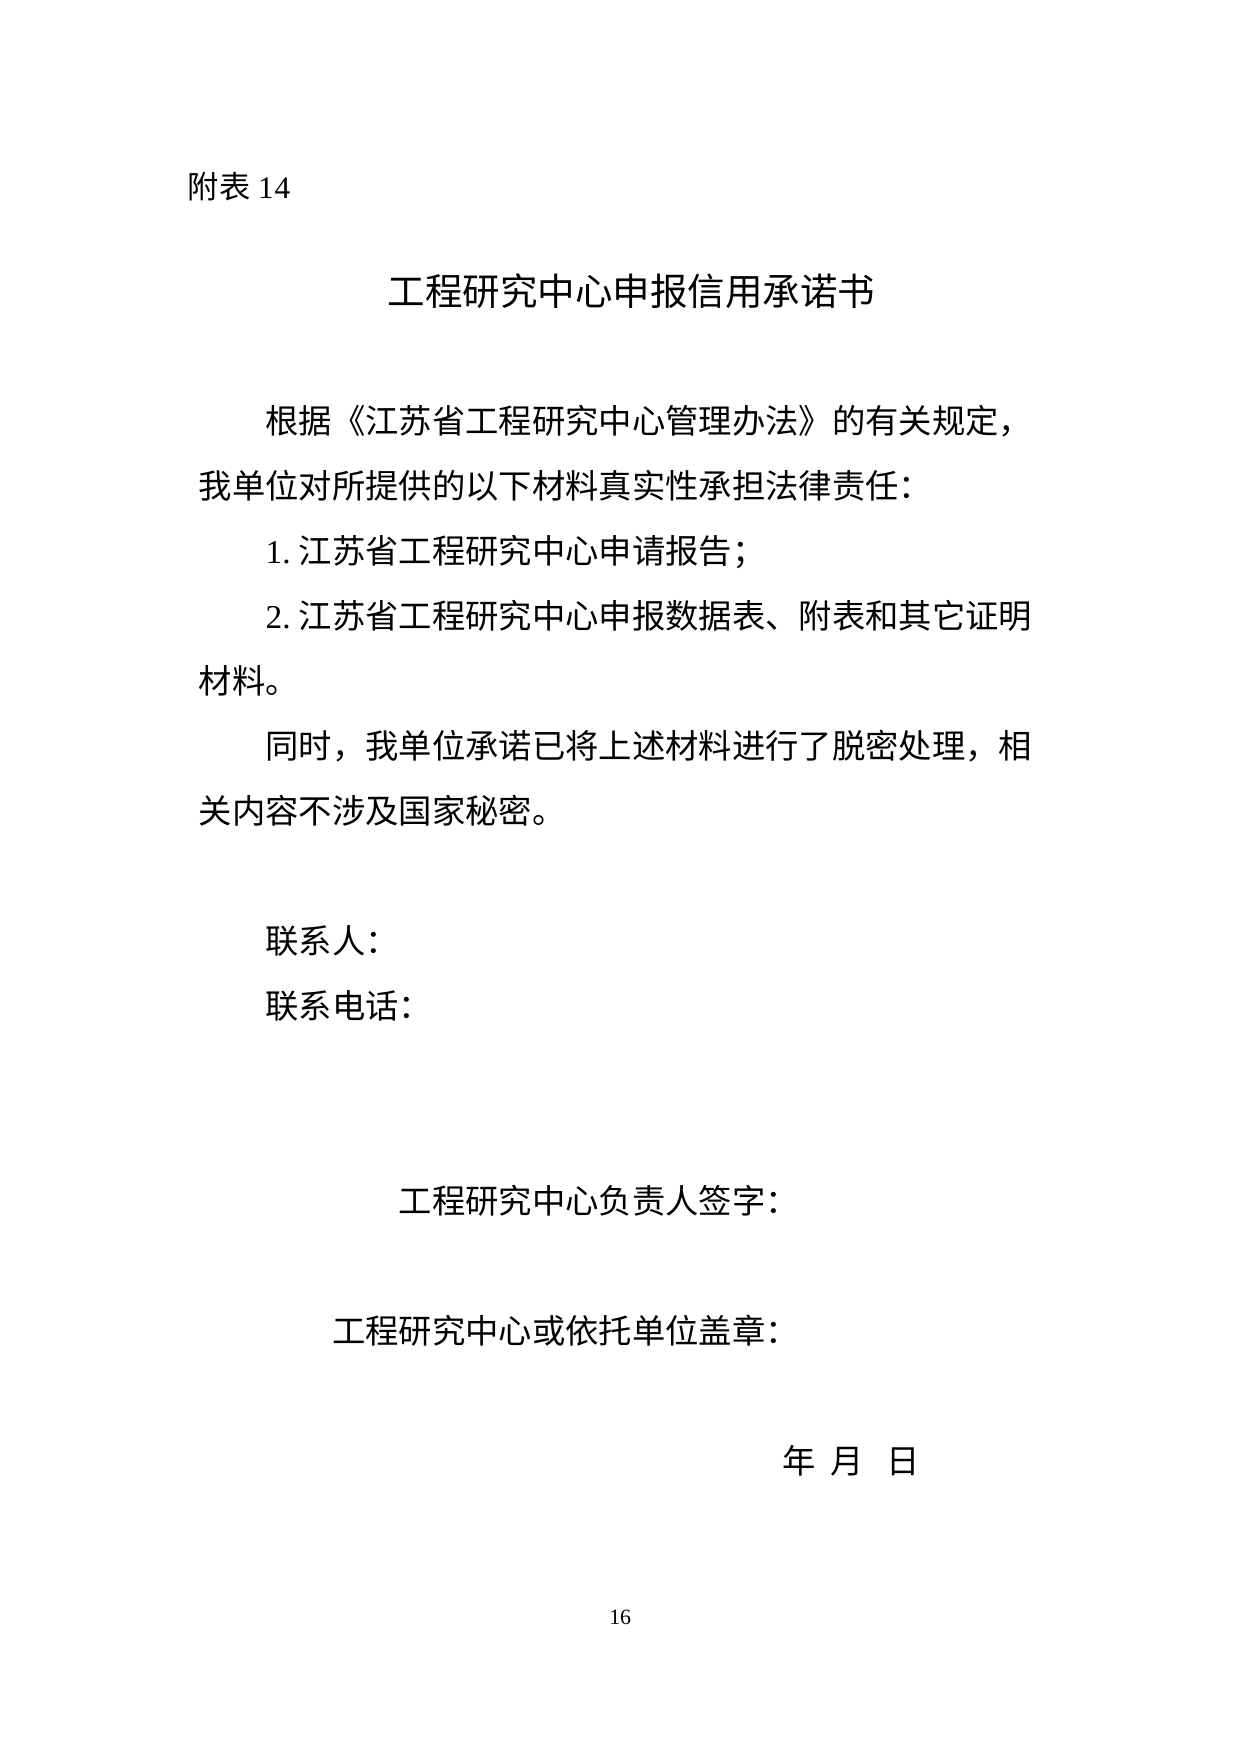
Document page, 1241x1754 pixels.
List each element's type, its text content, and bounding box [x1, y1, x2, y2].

text 附表14 [187, 162, 1053, 208]
table_header 工程研究中心申报信用承诺书 根据《江苏省工程研究中心管理办法》的有关规定，我单位对所提供的以下材料真实性承担法律责任： 1. 江苏省工程研究中心申请报告； 2. 江苏省工程研究中心申报数据表、附表和其它证明材料。 同时，我单位承诺已将上述材料进行了脱密处理，相关内容不涉及国家秘密。 联系人： 联系电话： 工程研究中心负责人签字： 工程研究中心或依托单位盖章： 年 月 日 [188, 240, 1075, 1491]
